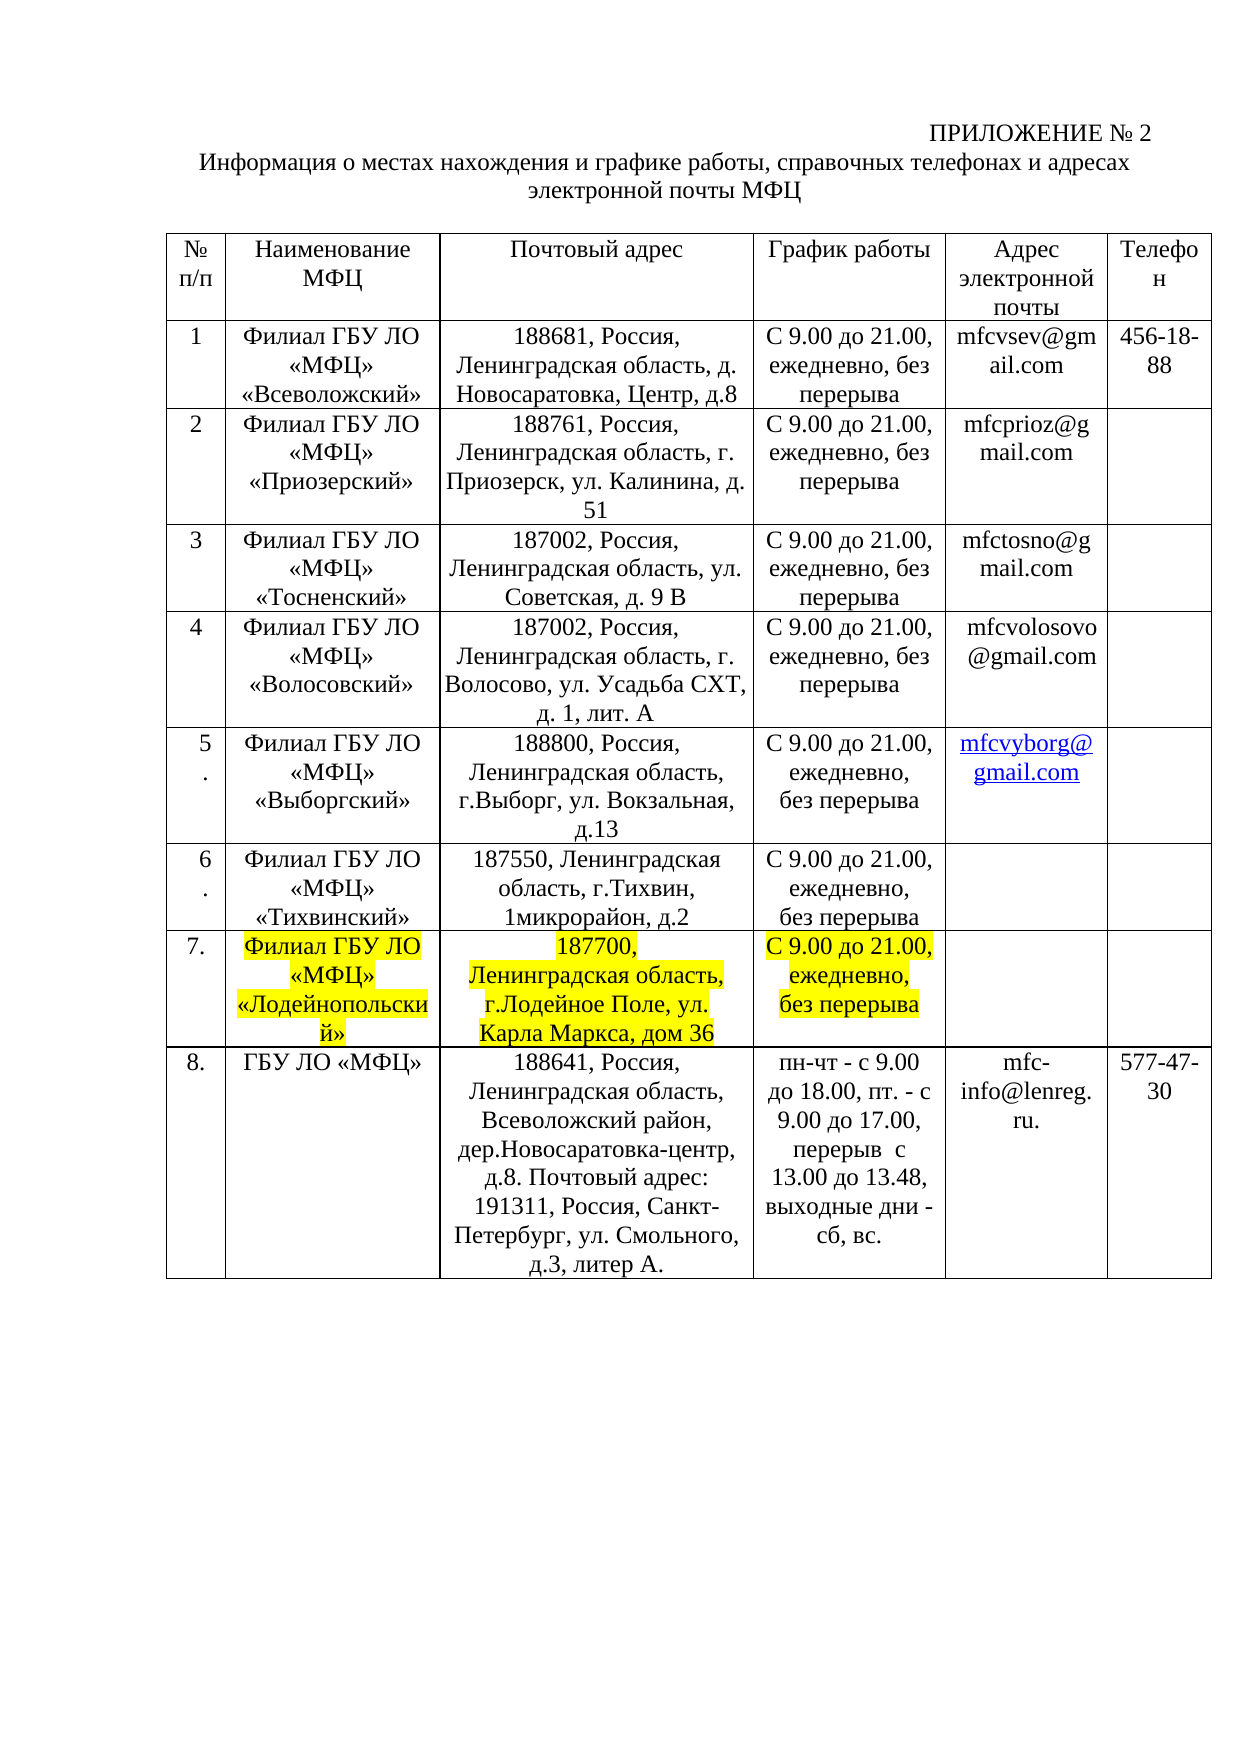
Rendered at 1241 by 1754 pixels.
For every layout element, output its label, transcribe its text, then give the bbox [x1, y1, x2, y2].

table_cell С 9.00 до 21.00, ежедневно, без перерыва [754, 728, 945, 843]
table_cell [1108, 409, 1211, 524]
table_cell С 9.00 до 21.00, ежедневно, без перерыва [754, 931, 945, 1046]
table_cell mfc-info@lenreg.ru. [946, 1048, 1107, 1277]
table_cell [1108, 728, 1211, 843]
table_cell 188761, Россия, Ленинградская область, г. Приозерск, ул. Калинина, д. 51 [441, 409, 753, 524]
table_cell 188800, Россия, Ленинградская область, г.Выборг, ул. Вокзальная, д.13 [441, 728, 753, 843]
table_cell [1108, 525, 1211, 611]
table_cell 577-47-30 [1108, 1048, 1211, 1277]
table_cell 188681, Россия, Ленинградская область, д. Новосаратовка, Центр, д.8 [441, 321, 753, 408]
table_cell [1108, 931, 1211, 1046]
table_cell Филиал ГБУ ЛО «МФЦ» «Выборгский» [226, 728, 439, 843]
table_header Адрес электронной почты [946, 234, 1107, 320]
table_cell С 9.00 до 21.00, ежедневно, без перерыва [754, 525, 945, 611]
table_cell 7. [167, 931, 225, 1046]
table_cell 5. [167, 728, 225, 843]
table_cell [1108, 844, 1211, 930]
table_cell mfctosno@gmail.com [946, 525, 1107, 611]
table_cell С 9.00 до 21.00, ежедневно, без перерыва [754, 844, 945, 930]
table_cell С 9.00 до 21.00, ежедневно, без перерыва [754, 612, 945, 727]
table_cell 6. [167, 844, 225, 930]
table_cell 3 [167, 525, 225, 611]
table_cell Филиал ГБУ ЛО «МФЦ» «Приозерский» [226, 409, 439, 524]
table_cell Филиал ГБУ ЛО «МФЦ» «Тосненский» [226, 525, 439, 611]
table_cell mfcvsev@gmail.com [946, 321, 1107, 408]
table_cell С 9.00 до 21.00, ежедневно, без перерыва [754, 321, 945, 408]
table_header Телефон [1108, 234, 1211, 320]
table_cell 187700, Ленинградская область, г.Лодейное Поле, ул. Карла Маркса, дом 36 [441, 931, 556, 1046]
table_cell Филиал ГБУ ЛО «МФЦ» «Волосовский» [226, 612, 439, 727]
table_cell 456-18-88 [1108, 321, 1211, 408]
table_cell 2 [167, 409, 225, 524]
table_cell Филиал ГБУ ЛО «МФЦ» «Тихвинский» [226, 844, 439, 930]
table_header Почтовый адрес [441, 234, 753, 320]
table_cell [946, 931, 1107, 1046]
table_cell 187550, Ленинградская область, г.Тихвин, 1микрорайон, д.2 [441, 844, 753, 930]
table_cell 1 [167, 321, 225, 408]
table_cell 187002, Россия, Ленинградская область, ул. Советская, д. 9 В [441, 525, 753, 611]
table_cell С 9.00 до 21.00, ежедневно, без перерыва [754, 409, 945, 524]
table_cell 8. [167, 1048, 225, 1277]
table_cell 188641, Россия, Ленинградская область, Всеволожский район, дер.Новосаратовка-центр, д.8. Почтовый адрес: 191311, Россия, Санкт-Петербург, ул. Смольного, д.3, литер А. [441, 1048, 753, 1277]
table_cell [946, 844, 1107, 930]
table_cell Филиал ГБУ ЛО «МФЦ» «Лодейнопольский» [346, 931, 439, 1046]
table_cell 4 [167, 612, 225, 727]
table_cell 187700, Ленинградская область, г.Лодейное Поле, ул. Карла Маркса, дом 36 [637, 931, 753, 1046]
table_cell [1108, 612, 1211, 727]
table_header № п/п [167, 234, 225, 320]
table_header Наименование МФЦ [226, 234, 439, 320]
table_cell Филиал ГБУ ЛО «МФЦ» «Всеволожский» [226, 321, 439, 408]
table_cell mfcprioz@gmail.com [946, 409, 1107, 524]
table_cell mfcvolosovo@gmail.com [946, 612, 1107, 727]
table_header График работы [754, 234, 945, 320]
table_cell 187002, Россия, Ленинградская область, г. Волосово, ул. Усадьба СХТ, д. 1, лит. А [441, 612, 753, 727]
table_cell пн-чт - с 9.00 до 18.00, пт. - с 9.00 до 17.00, перерыв с 13.00 до 13.48, выходные дни - сб, вс. [754, 1048, 945, 1277]
table_cell mfcvyborg@gmail.com [946, 728, 1107, 843]
text ПРИЛОЖЕНИЕ № 2 [177, 118, 1152, 147]
text Информация о местах нахождения и графике работы, справочных телефонах и адресах электронной почты МФЦ [177, 147, 1152, 204]
table_cell Филиал ГБУ ЛО «МФЦ» «Лодейнопольский» [226, 931, 320, 1046]
table_cell ГБУ ЛО «МФЦ» [226, 1048, 439, 1277]
